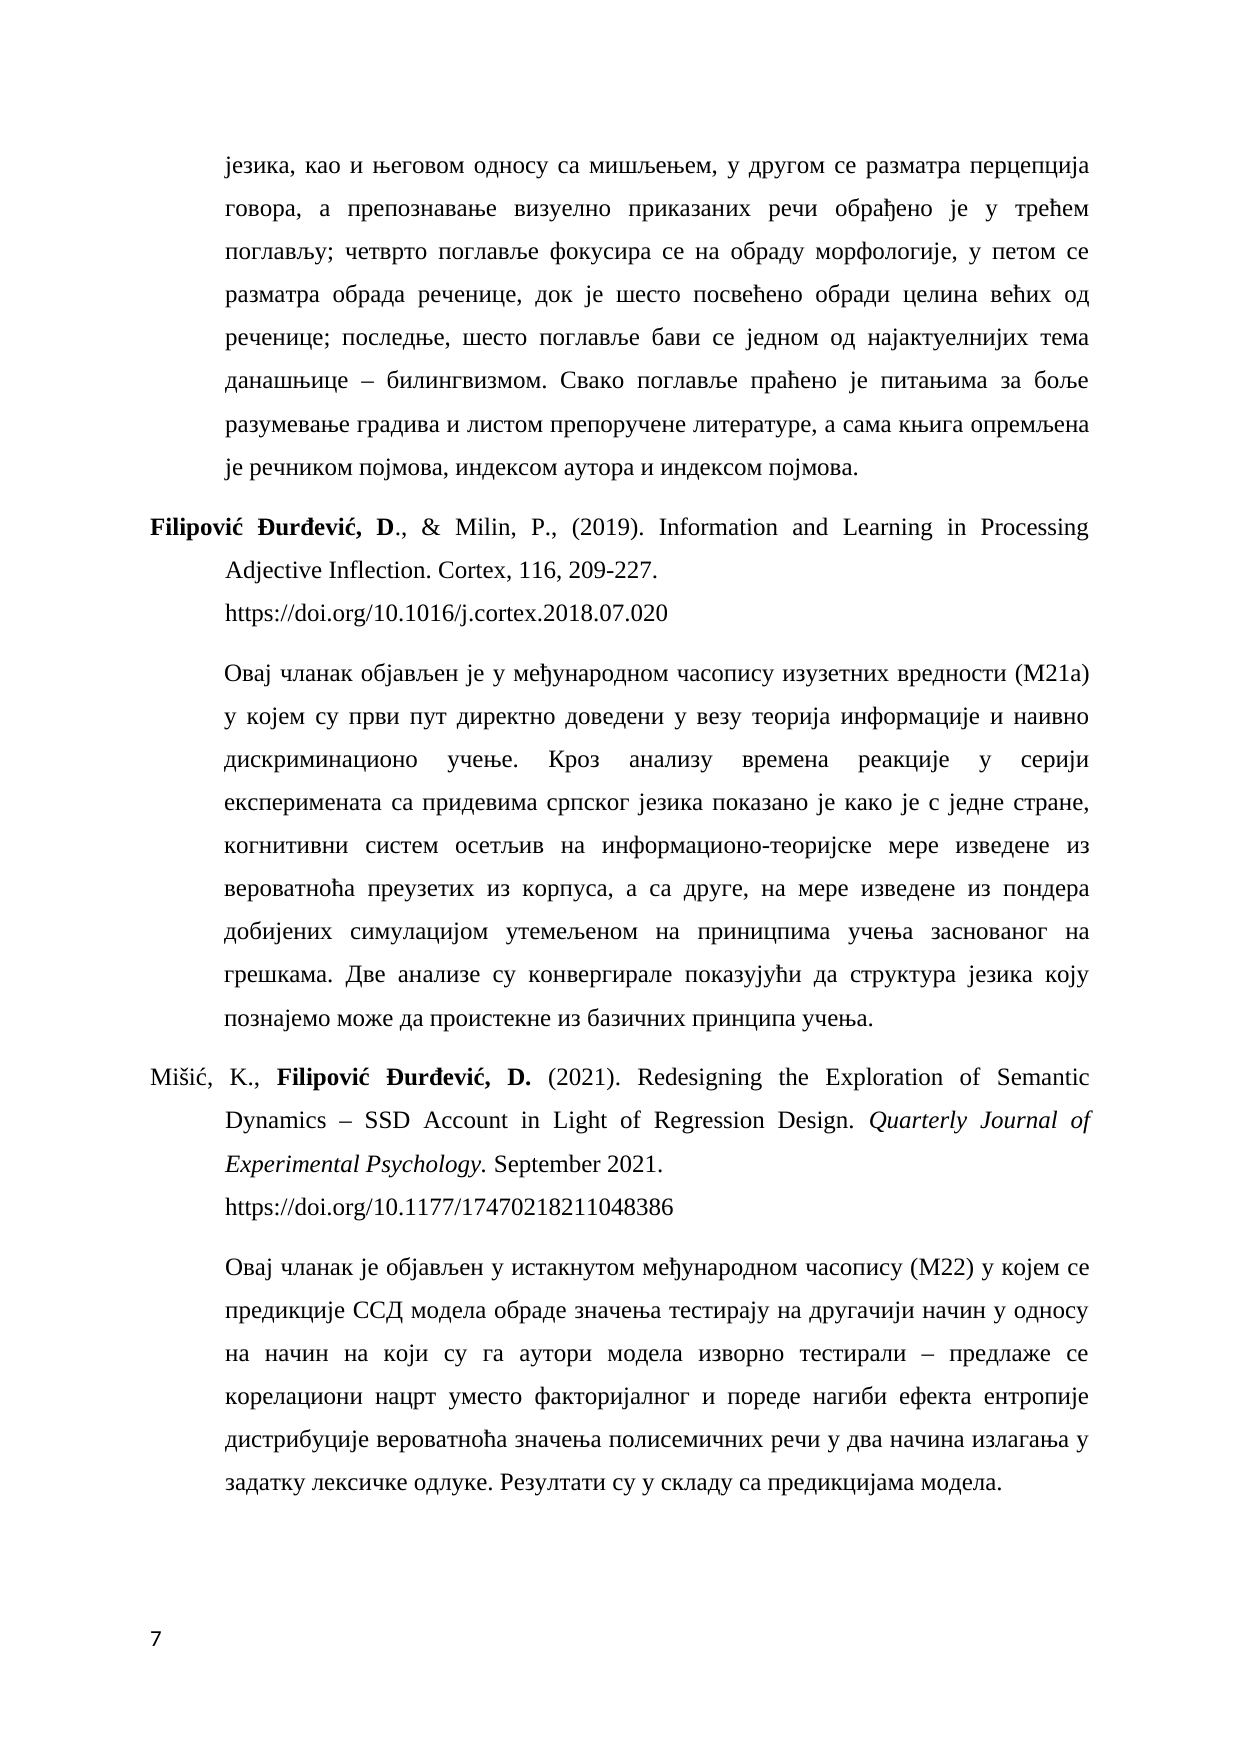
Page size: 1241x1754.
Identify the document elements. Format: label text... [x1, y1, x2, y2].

text Овај чланак објављен је у међународном часопису изузетних вредности (М21а) у којем су први пут директно доведени у везу теорија информације и наивно дискриминационо учење. Кроз анализу времена реакције у серији експеримената са придевима српског језика показано је како је с једне стране, когнитивни систем осетљив на информационо-теоријске мере изведене из вероватноћа преузетих из корпуса, а са друге, на мере изведене из пондера добијених симулацијом утемељеном на приницпима учења заснованог на грешкама. Две анализе су конвергирале показујући да структура језика коју познајемо може да проистекне из базичних принципа учења. [224, 658, 1090, 1031]
text https://doi.org/10.1016/j.cortex.2018.07.020 [150, 598, 1090, 627]
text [225, 150, 1090, 481]
text Овај чланак је објављен у истакнутом међународном часопису (M22) у којем се предикције ССД модела обраде значења тестирају на другачији начин у односу на начин на који су га аутори модела изворно тестирали – предлаже се корелациони нацрт уместо факторијалног и пореде нагиби ефекта ентропије дистрибуције вероватноћа значења полисемичних речи у два начина излагања у задатку лексичке одлуке. Резултати су у складу са предикцијама модела. [225, 1252, 1090, 1496]
text Mišić, K., Filipović Đurđević, D. (2021). Redesigning the Exploration of Semantic Dynamics – SSD Account in Light of Regression Design. Quarterly Journal of Experimental Psychology. September 2021. [150, 1062, 1090, 1177]
text https://doi.org/10.1177/17470218211048386 [225, 1192, 1090, 1221]
text Filipović Đurđević, D., & Milin, P., (2019). Information and Learning in Processing Adjective Inflection. Cortex, 116, 209-227. [150, 512, 1090, 583]
